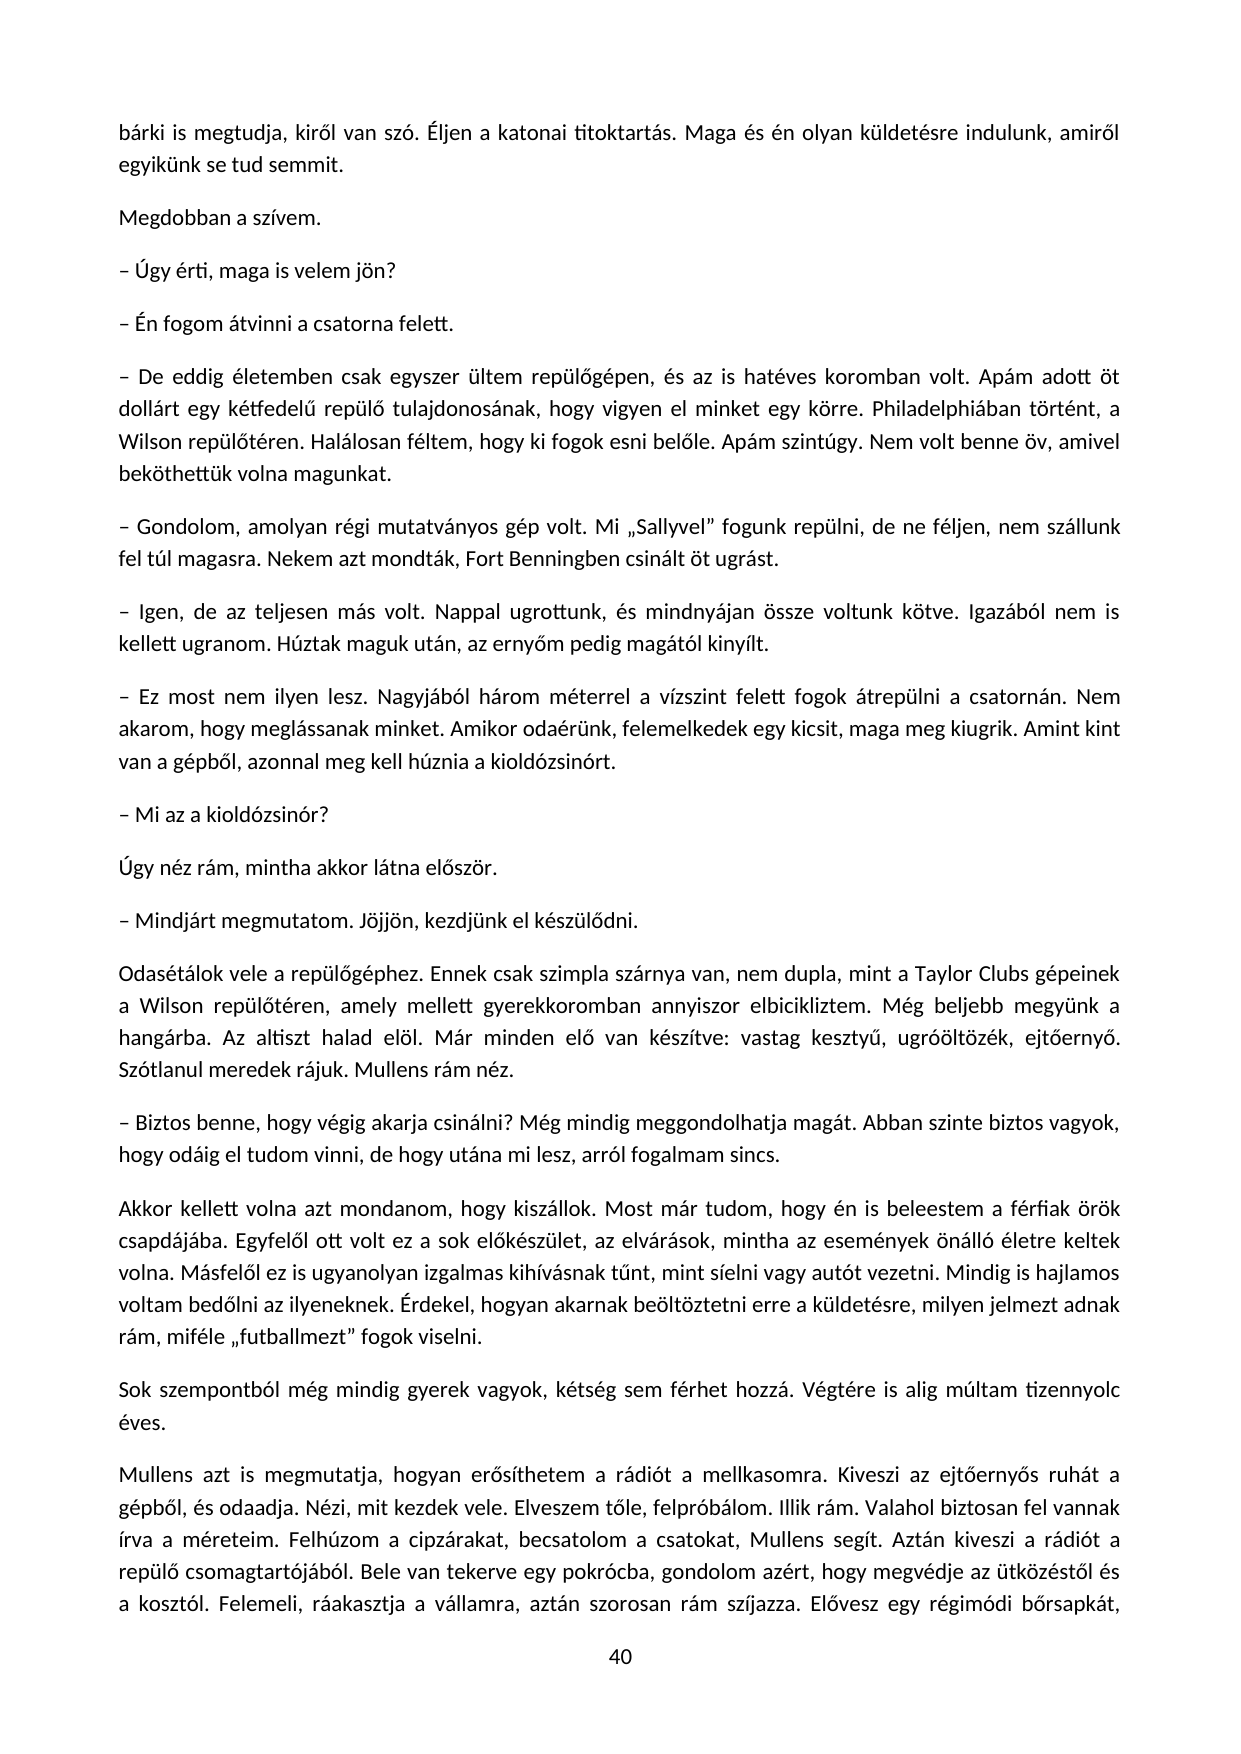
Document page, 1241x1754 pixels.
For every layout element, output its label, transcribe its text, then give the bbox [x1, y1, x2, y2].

text Úgy néz rám, mintha akkor látna először. [118, 853, 1122, 881]
text – Én fogom átvinni a csatorna felett. [118, 309, 1122, 337]
text Sok szempontból még mindig gyerek vagyok, kétség sem férhet hozzá. Végtére is alig múltam tizennyolc éves. [118, 1375, 1122, 1436]
text – De eddig életemben csak egyszer ültem repülőgépen, és az is hatéves koromban volt. Apám adott öt dollárt egy kétfedelű repülő tulajdonosának, hogy vigyen el minket egy körre. Philadelphiában történt, a Wilson repülőtéren. Halálosan féltem, hogy ki fogok esni belőle. Apám szintúgy. Nem volt benne öv, amivel beköthettük volna magunkat. [118, 362, 1122, 487]
text – Mi az a kioldózsinór? [118, 800, 1122, 828]
text – Úgy érti, maga is velem jön? [118, 256, 1122, 284]
text – Ez most nem ilyen lesz. Nagyjából három méterrel a vízszint felett fogok átrepülni a csatornán. Nem akarom, hogy meglássanak minket. Amikor odaérünk, felemelkedek egy kicsit, maga meg kiugrik. Amint kint van a gépből, azonnal meg kell húznia a kioldózsinórt. [118, 682, 1122, 775]
text – Gondolom, amolyan régi mutatványos gép volt. Mi „Sallyvel” fogunk repülni, de ne féljen, nem szállunk fel túl magasra. Nekem azt mondták, Fort Benningben csinált öt ugrást. [118, 512, 1122, 572]
text Akkor kellett volna azt mondanom, hogy kiszállok. Most már tudom, hogy én is beleestem a férfiak örök csapdájába. Egyfelől ott volt ez a sok előkészület, az elvárások, mintha az események önálló életre keltek volna. Másfelől ez is ugyanolyan izgalmas kihívásnak tűnt, mint síelni vagy autót vezetni. Mindig is hajlamos voltam bedőlni az ilyeneknek. Érdekel, hogyan akarnak beöltöztetni erre a küldetésre, milyen jelmezt adnak rám, miféle „futballmezt” fogok viselni. [118, 1194, 1122, 1350]
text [118, 1461, 1122, 1617]
text Megdobban a szívem. [118, 203, 1122, 231]
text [118, 118, 1122, 178]
text Odasétálok vele a repülőgéphez. Ennek csak szimpla szárnya van, nem dupla, mint a Taylor Clubs gépeinek a Wilson repülőtéren, amely mellett gyerekkoromban annyiszor elbicikliztem. Még beljebb megyünk a hangárba. Az altiszt halad elöl. Már minden elő van készítve: vastag kesztyű, ugróöltözék, ejtőernyő. Szótlanul meredek rájuk. Mullens rám néz. [118, 959, 1122, 1083]
text – Igen, de az teljesen más volt. Nappal ugrottunk, és mindnyájan össze voltunk kötve. Igazából nem is kellett ugranom. Húztak maguk után, az ernyőm pedig magától kinyílt. [118, 597, 1122, 657]
text – Biztos benne, hogy végig akarja csinálni? Még mindig meggondolhatja magát. Abban szinte biztos vagyok, hogy odáig el tudom vinni, de hogy utána mi lesz, arról fogalmam sincs. [118, 1108, 1122, 1169]
text – Mindjárt megmutatom. Jöjjön, kezdjünk el készülődni. [118, 906, 1122, 934]
